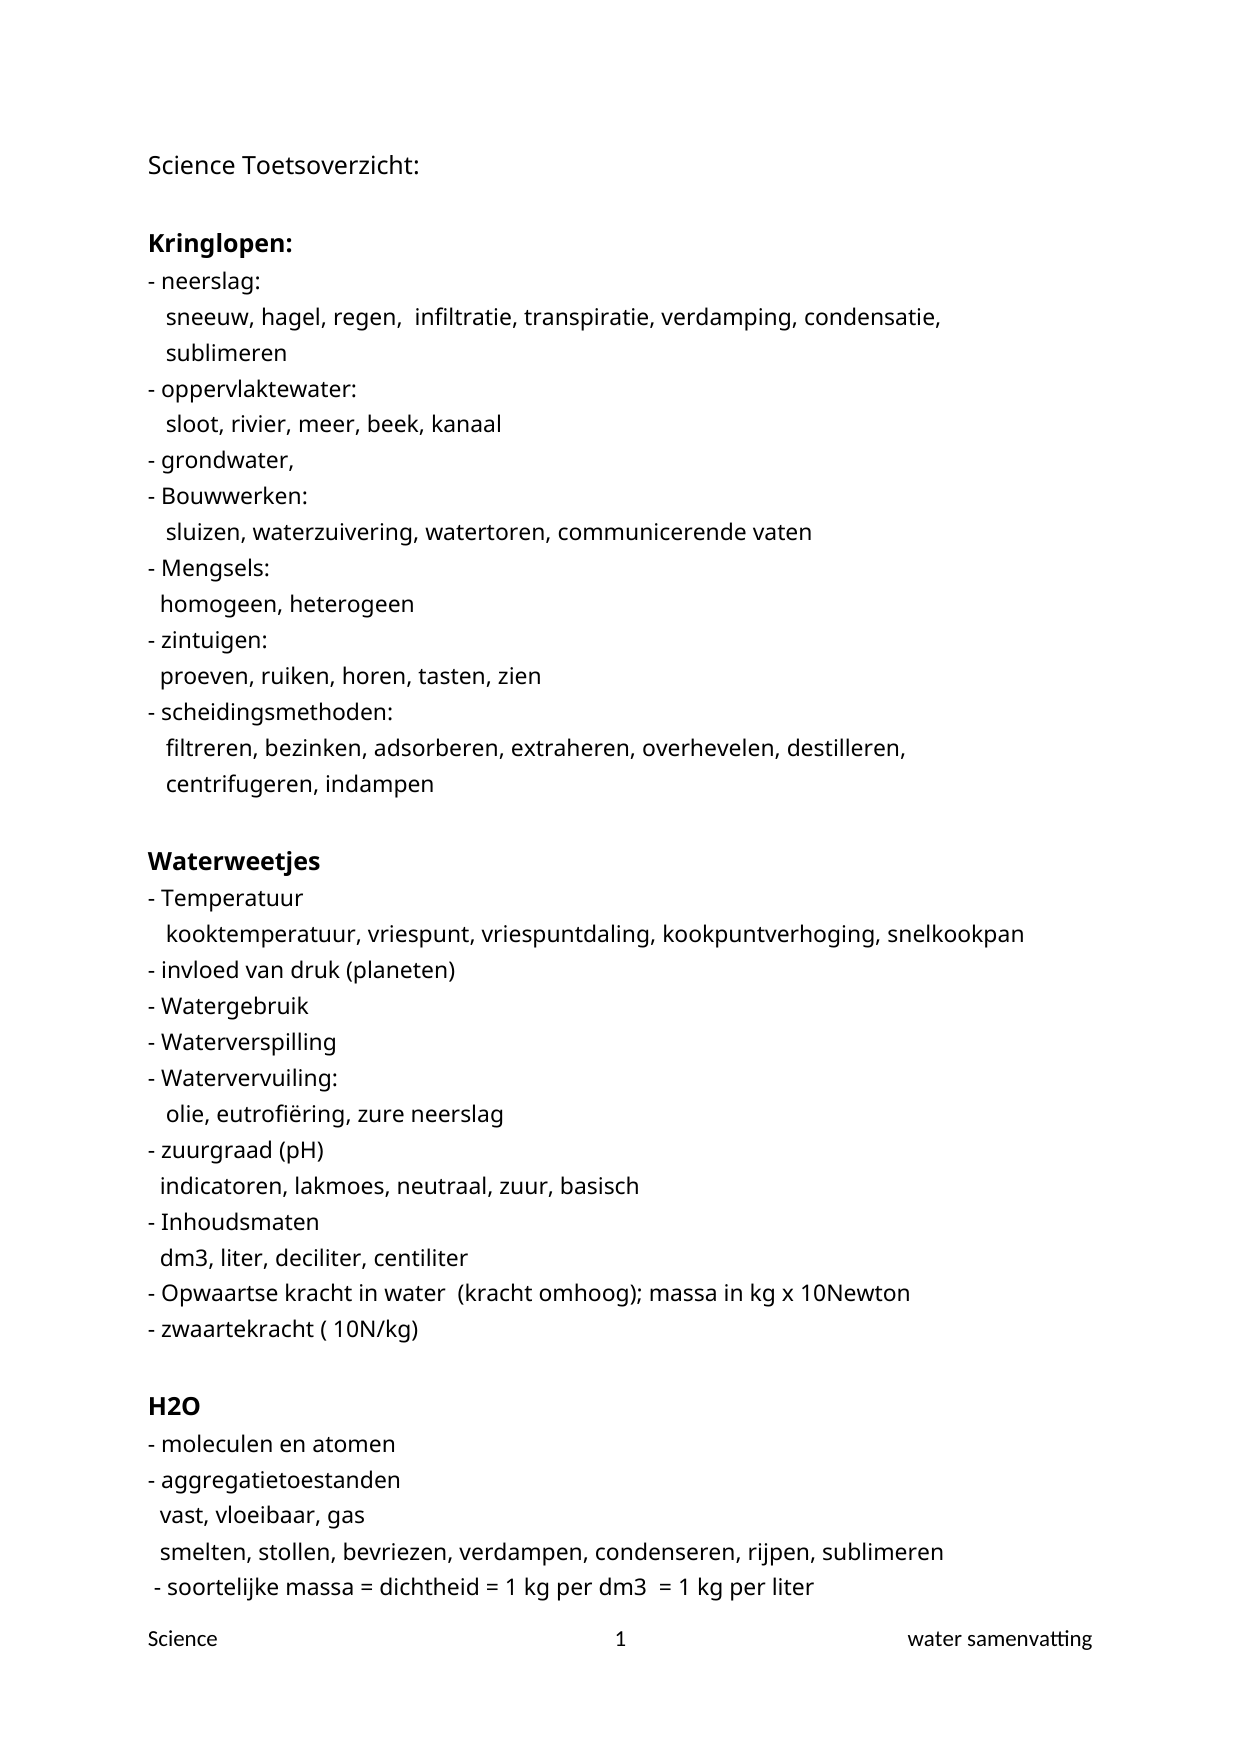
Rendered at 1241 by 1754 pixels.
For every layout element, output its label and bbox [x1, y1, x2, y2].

text [148, 148, 1093, 1603]
